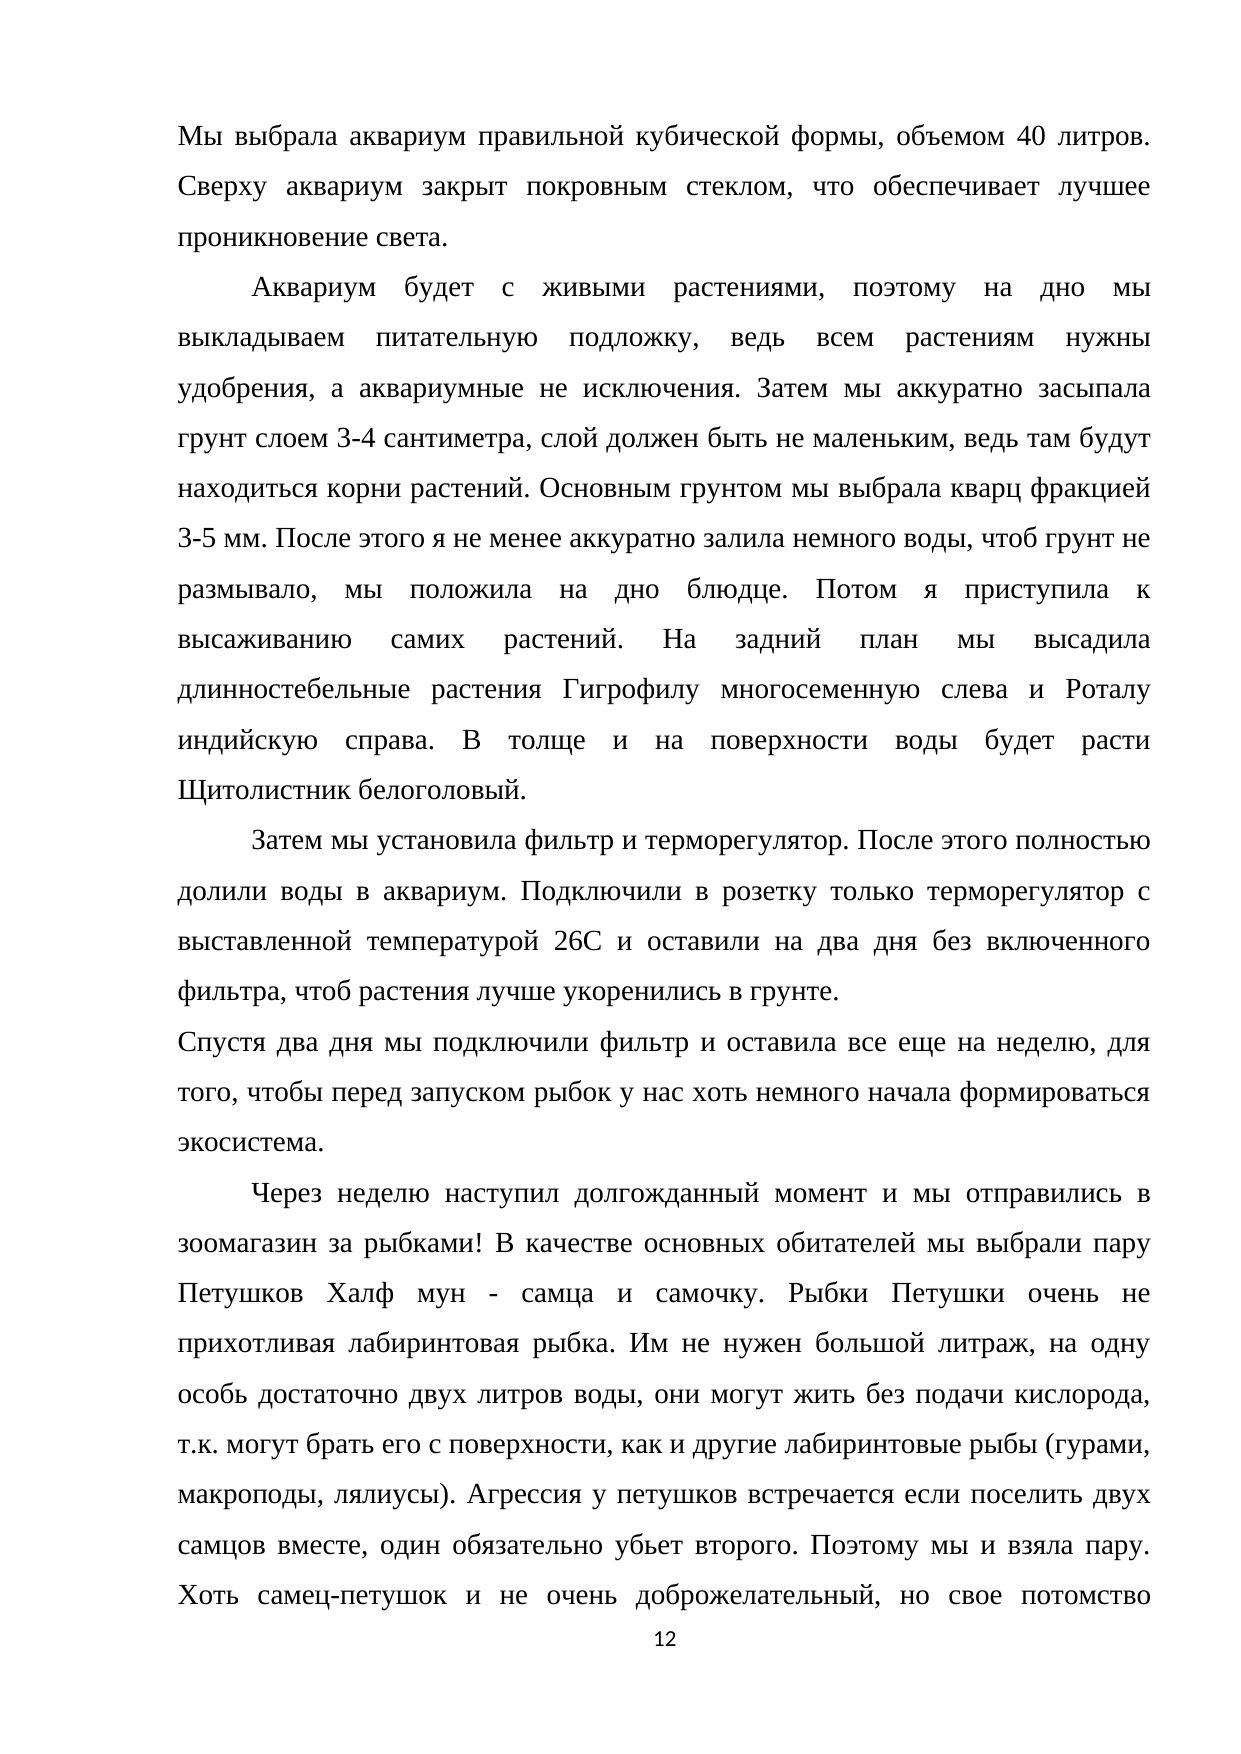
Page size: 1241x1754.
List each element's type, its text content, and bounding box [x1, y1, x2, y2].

text Мы выбрала аквариум правильной кубической формы, объемом 40 литров. Сверху аквариум закрыт покровным стеклом, что обеспечивает лучшее проникновение света. [177, 118, 1152, 252]
text Затем мы установила фильтр и терморегулятор. После этого полностью долили воды в аквариум. Подключили в розетку только терморегулятор с выставленной температурой 26С и оставили на два дня без включенного фильтра, чтоб растения лучше укоренились в грунте. [177, 822, 1152, 1007]
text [177, 1175, 1152, 1611]
text Аквариум будет с живыми растениями, поэтому на дно мы выкладываем питательную подложку, ведь всем растениям нужны удобрения, а аквариумные не исключения. Затем мы аккуратно засыпала грунт слоем 3-4 сантиметра, слой должен быть не маленьким, ведь там будут находиться корни растений. Основным грунтом мы выбрала кварц фракцией 3-5 мм. После этого я не менее аккуратно залила немного воды, чтоб грунт не размывало, мы положила на дно блюдце. Потом я приступила к высаживанию самих растений. На задний план мы высадила длинностебельные растения Гигрофилу многосеменную слева и Роталу индийскую справа. В толще и на поверхности воды будет расти Щитолистник белоголовый. [177, 269, 1152, 806]
text Спустя два дня мы подключили фильтр и оставила все еще на неделю, для того, чтобы перед запуском рыбок у нас хоть немного начала формироваться экосистема. [177, 1024, 1152, 1158]
